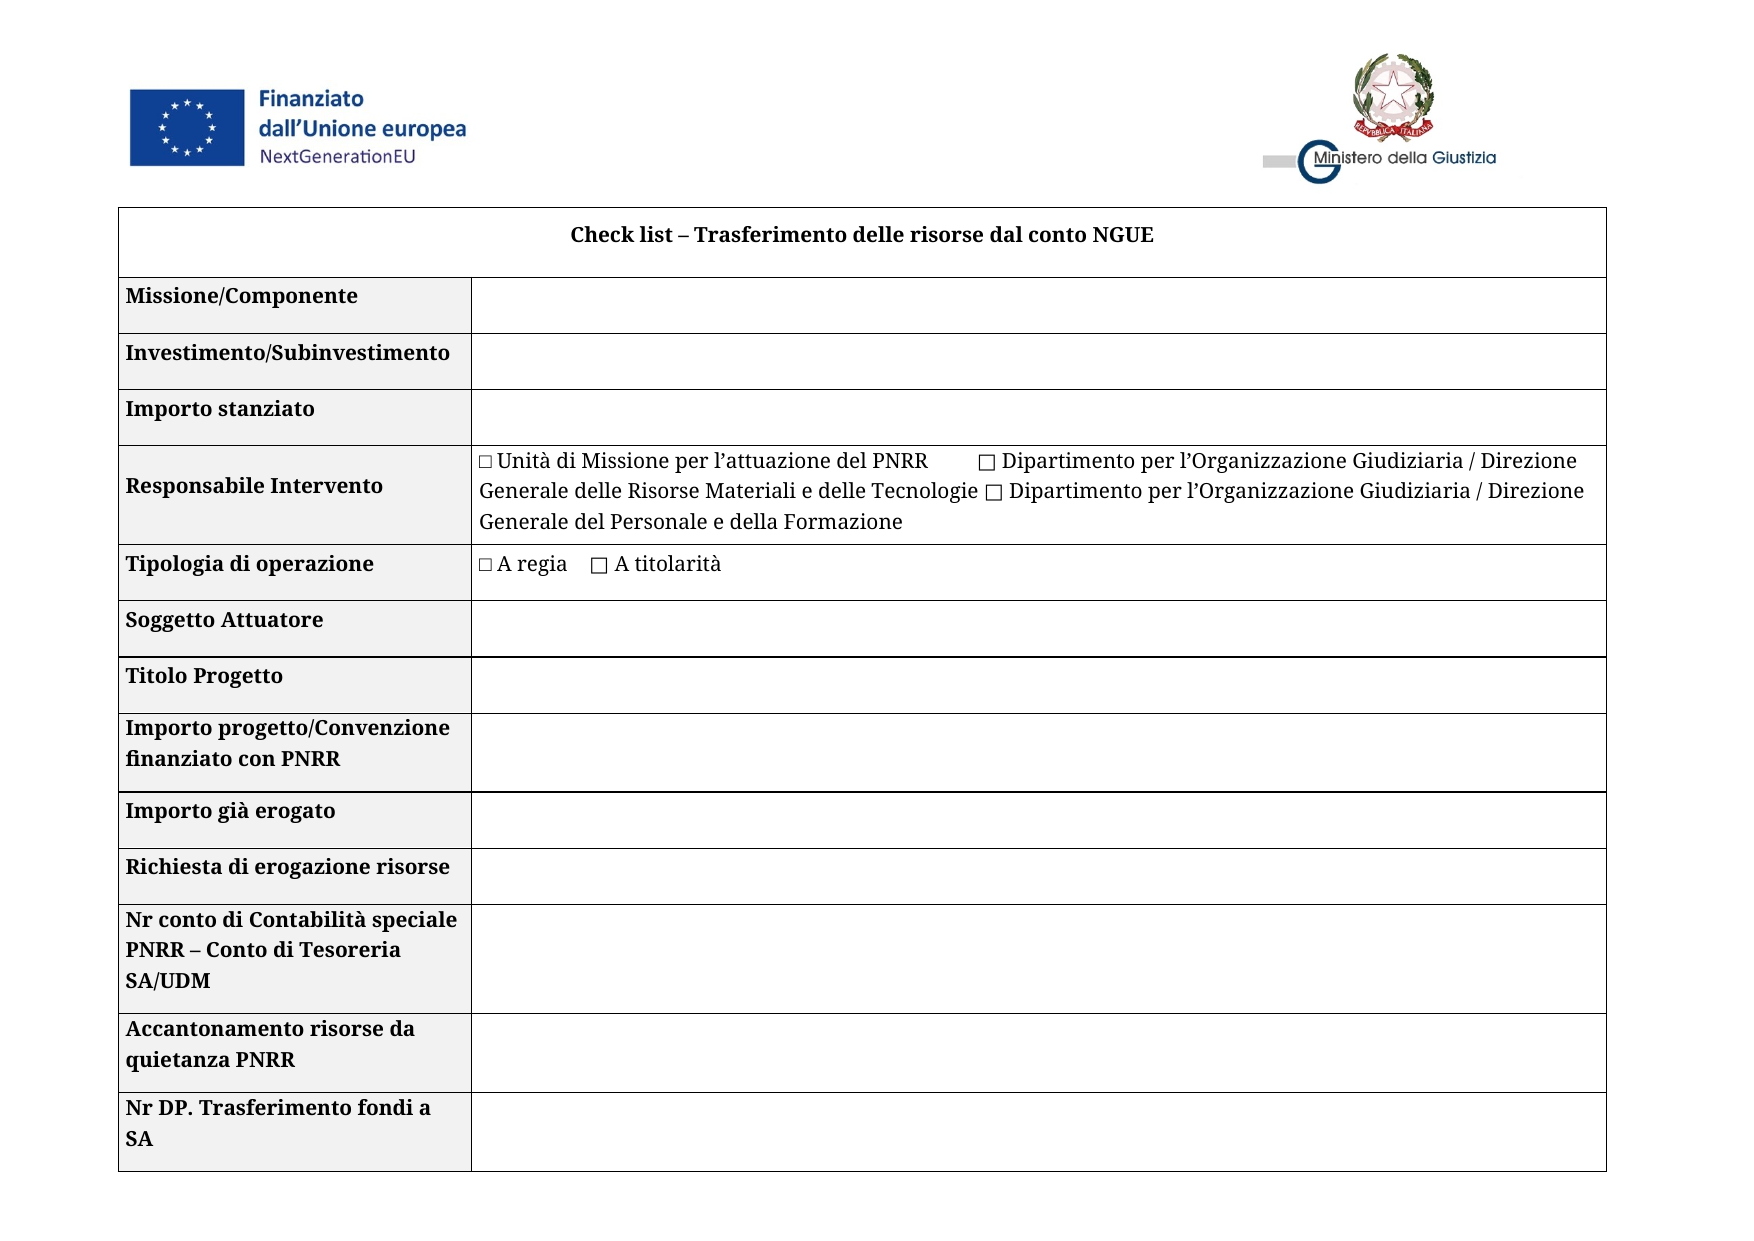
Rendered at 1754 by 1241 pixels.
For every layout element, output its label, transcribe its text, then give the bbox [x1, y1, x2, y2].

table_cell [472, 905, 1606, 1013]
table_cell Tipologia di operazione [119, 545, 471, 600]
table_cell [472, 714, 1606, 791]
table_cell Importo progetto/Convenzione finanziato con PNRR [119, 714, 471, 791]
table_cell Titolo Progetto [119, 658, 471, 712]
table_header Check list – Trasferimento delle risorse dal conto NGUE [119, 208, 1606, 277]
table_cell [472, 601, 1606, 656]
table_cell [472, 658, 1606, 712]
table_cell Richiesta di erogazione risorse [119, 849, 471, 904]
table_cell □ Unità di Missione per l’attuazione del PNRR □ Dipartimento per l’Organizzazione Giudiziaria / Direzione Generale delle Risorse Materiali e delle Tecnologie □ Dipartimento per l’Organizzazione Giudiziaria / Direzione Generale del Personale e della Formazione [472, 446, 1606, 544]
table_cell Nr conto di Contabilità speciale PNRR – Conto di Tesoreria SA/UDM [119, 905, 471, 1013]
table_cell Missione/Componente [119, 278, 471, 333]
table_cell [472, 1014, 1606, 1092]
table_cell [472, 849, 1606, 904]
picture [118, 80, 485, 176]
table_cell Soggetto Attuatore [119, 601, 471, 656]
table_cell Importo stanziato [119, 390, 471, 445]
table_cell Nr DP. Trasferimento fondi a SA [119, 1093, 471, 1171]
table_cell Importo già erogato [119, 793, 471, 847]
table_cell Investimento/Subinvestimento [119, 334, 471, 389]
table_cell [472, 1093, 1606, 1171]
table_cell □ A regia □ A titolarità [472, 545, 1606, 600]
table_cell [472, 390, 1606, 445]
table_cell Responsabile Intervento [119, 446, 471, 544]
table_cell [472, 793, 1606, 847]
table_cell Accantonamento risorse da quietanza PNRR [119, 1014, 471, 1092]
table_cell [472, 334, 1606, 389]
picture [1200, 41, 1605, 207]
table_cell [472, 278, 1606, 333]
